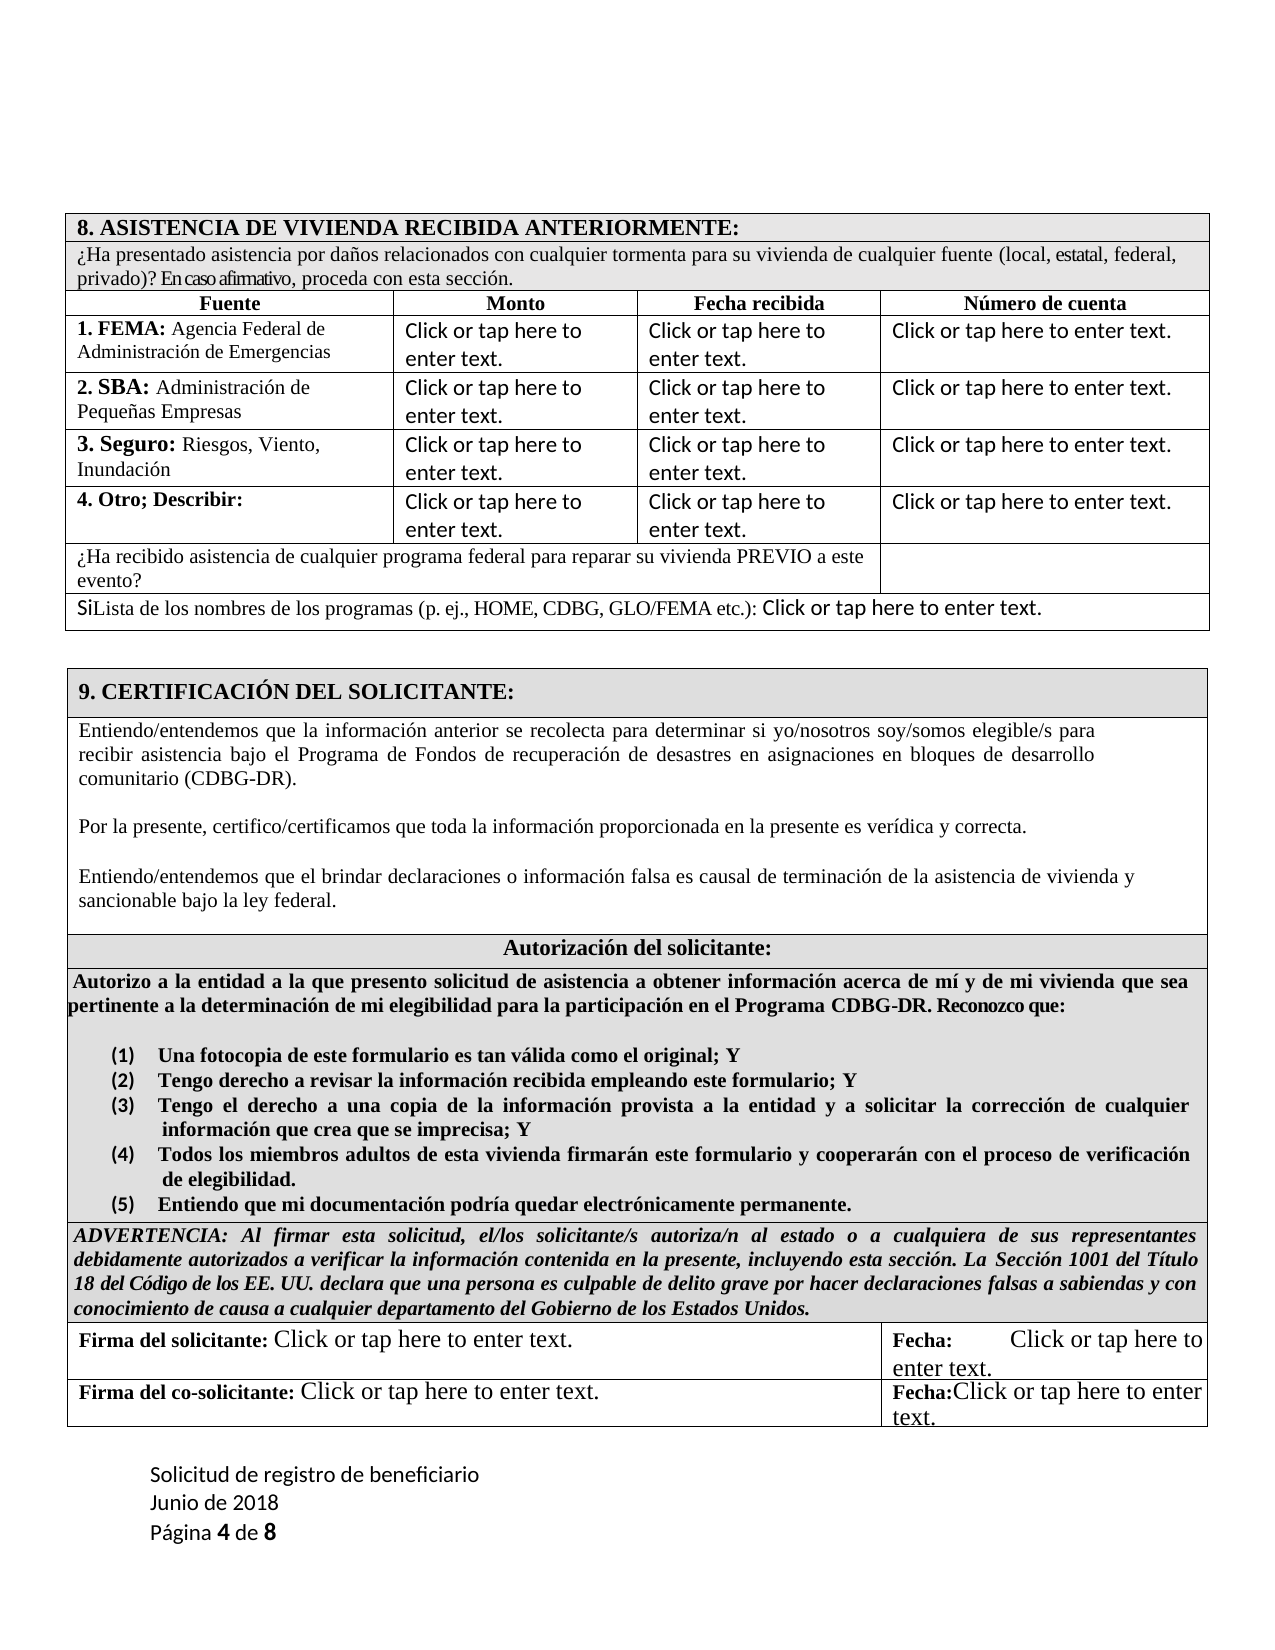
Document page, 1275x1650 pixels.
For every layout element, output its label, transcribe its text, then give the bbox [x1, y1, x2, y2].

table_cell Autorizo a la entidad a la que presento solicitud de asistencia a obtener información acerca de mí y de mi vivienda que sea pertinente a la determinación de mi elegibilidad para la participación en el Programa CDBG-DR. Reconozco que: Una fotocopia de este formulario es tan válida como el original; Y Tengo derecho a revisar la información recibida empleando este formulario; Y Tengo el derecho a una copia de la información provista a la entidad y a solicitar la corrección de cualquier información que crea que se imprecisa; Y Todos los miembros adultos de esta vivienda firmarán este formulario y cooperarán con el proceso de verificación de elegibilidad. Entiendo que mi documentación podría quedar electrónicamente permanente. [68, 969, 1207, 1222]
table_cell 1. FEMA: Agencia Federal de Administración de Emergencias [66, 316, 393, 372]
table_cell 2. SBA: Administración de Pequeñas Empresas [66, 373, 393, 429]
table_cell Fecha recibida [638, 291, 880, 315]
table_header 9. CERTIFICACIÓN DEL SOLICITANTE: [68, 669, 1207, 717]
table_cell 4. Otro; Describir: [66, 487, 393, 543]
table_cell Firma del solicitante: [68, 1323, 881, 1378]
table_cell ¿Ha recibido asistencia de cualquier programa federal para reparar su vivienda PREVIO a este evento? [66, 544, 880, 592]
table_header 8. ASISTENCIA DE VIVIENDA RECIBIDA ANTERIORMENTE: [66, 214, 1209, 241]
table_cell Autorización del solicitante: [68, 935, 1207, 968]
table_cell Fecha: [882, 1380, 1207, 1426]
table_cell Lista de los nombres de los programas (p. ej., HOME, CDBG, GLO/FEMA etc.): [66, 594, 1209, 630]
table_cell ADVERTENCIA: Al firmar esta solicitud, el/los solicitante/s autoriza/n al estado o a cualquiera de sus representantes debidamente autorizados a verificar la información contenida en la presente, incluyendo esta sección. La Sección 1001 del Título 18 del Código de los EE. UU. declara que una persona es culpable de delito grave por hacer declaraciones falsas a sabiendas y con conocimiento de causa a cualquier departamento del Gobierno de los Estados Unidos. [68, 1223, 1207, 1322]
table_cell 3. Seguro: Riesgos, Viento, Inundación [66, 430, 393, 486]
table_cell Monto [394, 291, 637, 315]
table_cell Fuente [66, 291, 393, 315]
table_cell Entiendo/entendemos que la información anterior se recolecta para determinar si yo/nosotros soy/somos elegible/s para recibir asistencia bajo el Programa de Fondos de recuperación de desastres en asignaciones en bloques de desarrollo comunitario (CDBG-DR). Por la presente, certifico/certificamos que toda la información proporcionada en la presente es verídica y correcta. Entiendo/entendemos que el brindar declaraciones o información falsa es causal de terminación de la asistencia de vivienda y sancionable bajo la ley federal. [68, 718, 1207, 933]
table_cell Firma del co-solicitante: [68, 1380, 881, 1426]
table_cell Fecha: [882, 1323, 1207, 1378]
table_cell ¿Ha presentado asistencia por daños relacionados con cualquier tormenta para su vivienda de cualquier fuente (local, estatal, federal, privado)? En caso afirmativo, proceda con esta sección. [66, 242, 1209, 290]
table_cell Número de cuenta [881, 291, 1209, 315]
